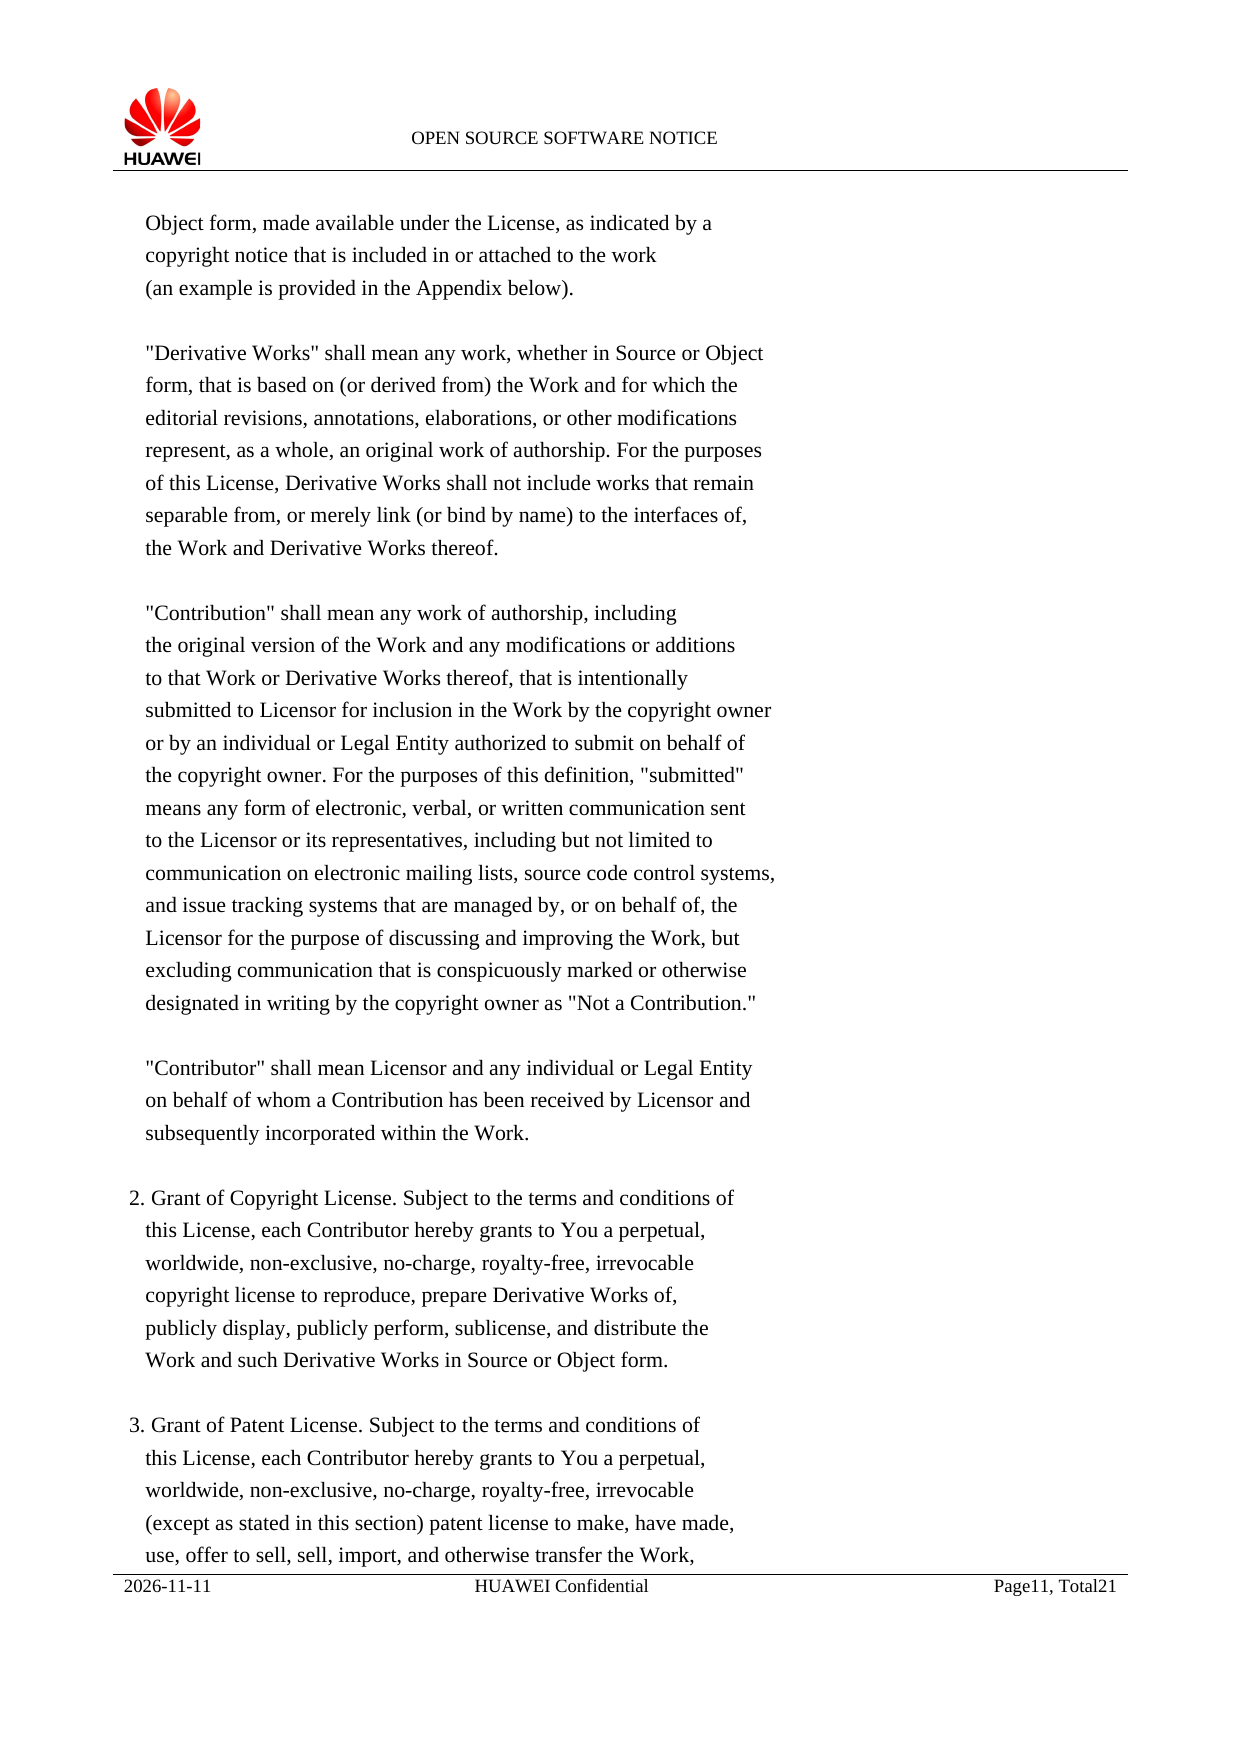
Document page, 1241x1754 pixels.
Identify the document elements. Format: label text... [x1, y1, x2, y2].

picture [124, 88, 201, 165]
